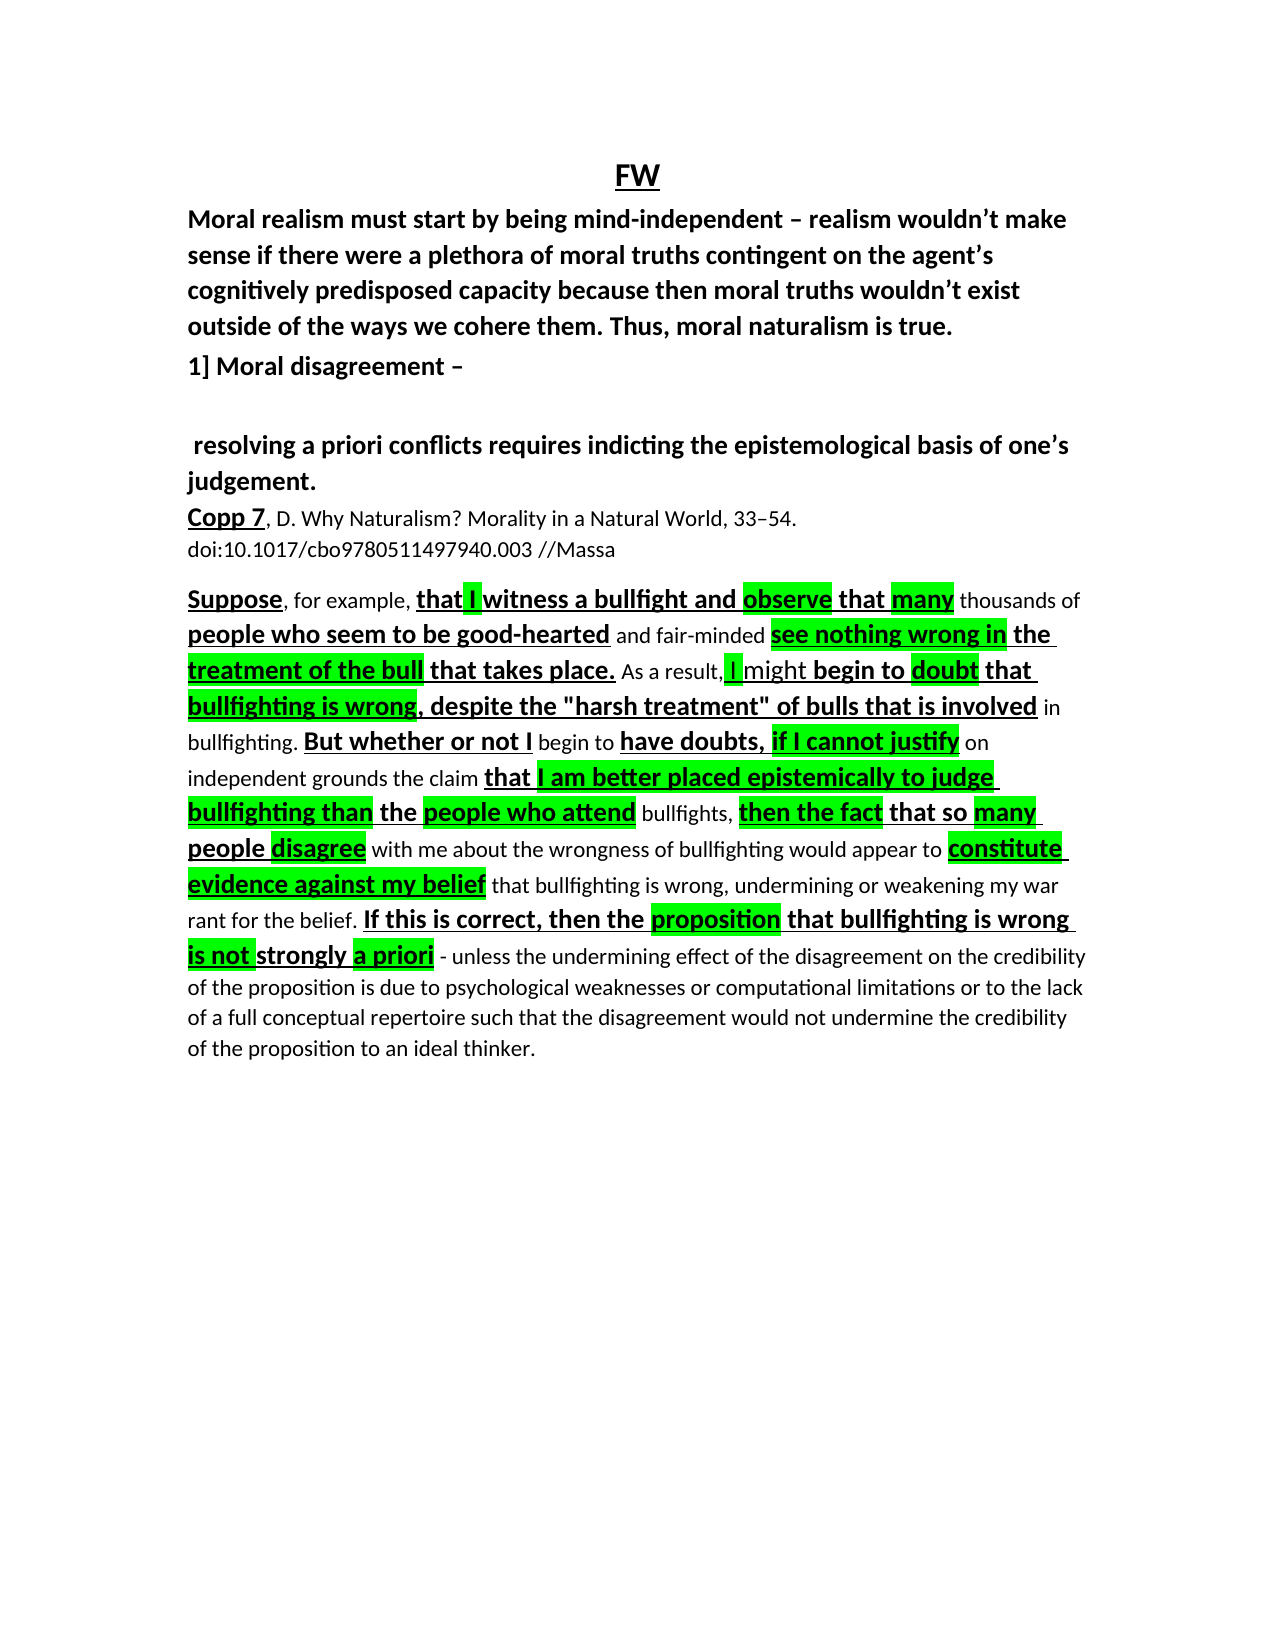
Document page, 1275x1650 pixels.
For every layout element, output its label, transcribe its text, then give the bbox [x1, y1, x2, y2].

subtitle Moral realism must start by being mind-independent – realism wouldn’t make sense if there were a plethora of moral truths contingent on the agent’s cognitively predisposed capacity because then moral truths wouldn’t exist outside of the ways we cohere them. Thus, moral naturalism is true. [187, 202, 1087, 342]
subtitle FW [187, 154, 1087, 195]
text Suppose, for example, that I witness a bullfight and observe that many thousands of people who seem to be good-hearted and fair-minded see nothing wrong in the treatment of the bull that takes place. As a result, I might begin to doubt that bullfighting is wrong, despite the "harsh treatment" of bulls that is involved in bullfighting. But whether or not I begin to have doubts, if I cannot justify on independent grounds the claim that I am better placed epistemically to judge bullfighting than the people who attend bullfights, then the fact that so many people disagree with me about the wrongness of bullfighting would appear to constitute evidence against my belief that bullfighting is wrong, undermining or weakening my war rant for the belief. If this is correct, then the proposition that bullfighting is wrong is not strongly a priori - unless the undermining effect of the disagreement on the credibility of the proposition is due to psychological weaknesses or computational limitations or to the lack of a full conceptual repertoire such that the disagreement would not undermine the credibility of the proposition to an ideal thinker. [187, 582, 1087, 1062]
subtitle resolving a priori conflicts requires indicting the epistemological basis of one’s judgement. [187, 428, 1087, 497]
text Copp 7, D. Why Naturalism? Morality in a Natural World, 33–54. doi:10.1017/cbo9780511497940.003 //Massa [187, 500, 1087, 563]
subtitle 1] Moral disagreement – [187, 349, 1087, 382]
